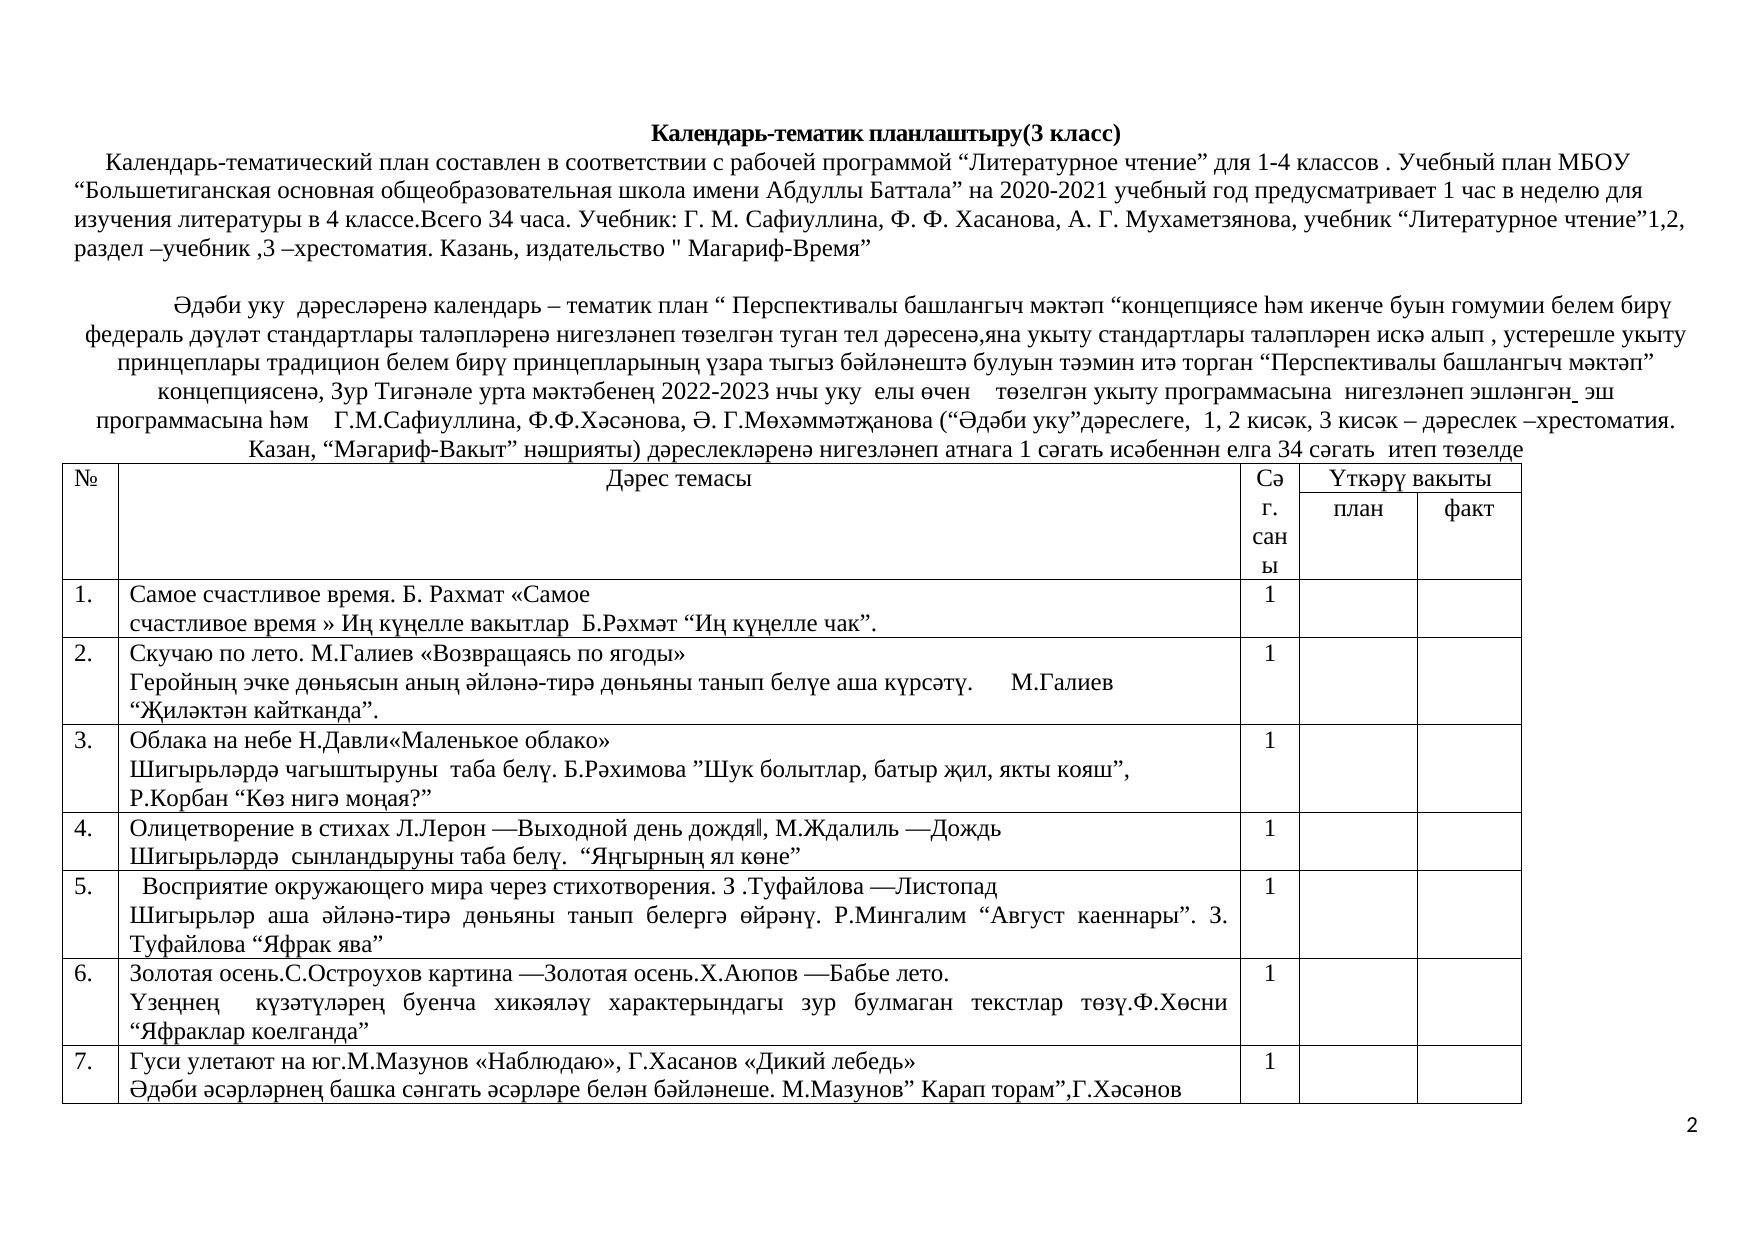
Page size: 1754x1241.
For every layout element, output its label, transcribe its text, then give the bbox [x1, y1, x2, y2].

table_cell Скучаю по лето. М.Галиев «Возвращаясь по ягоды» Геройның эчке дөньясын аның әйләнә-тирә дөньяны танып белүе аша күрсәтү. М.Галиев “Җиләктән кайтканда”. [119, 638, 1240, 724]
table_cell Облака на небе Н.Давли«Маленькое облако» Шигырьләрдә чагыштыруны таба белү. Б.Рәхимова ”Шук болытлар, батыр җил, якты кояш”, Р.Корбан “Көз нигә моңая?” [119, 725, 1240, 812]
table_cell 5. [63, 871, 118, 957]
table_cell [1418, 1046, 1521, 1103]
table_cell 1 [1241, 638, 1299, 724]
table_cell [1300, 959, 1417, 1045]
table_cell Восприятие окружающего мира через стихотворения. З .Туфайлова ―Листопад Шигырьләр аша әйләнә-тирә дөньяны танып белергә өйрәнү. Р.Мингалим “Август каеннары”. З. Туфайлова “Яфрак ява” [119, 871, 1240, 957]
table_header Дәрес темасы [119, 464, 1240, 578]
table_cell [1418, 959, 1521, 1045]
table_cell 1. [63, 580, 118, 637]
table_cell [1418, 638, 1521, 724]
table_cell 3. [63, 725, 118, 812]
table_cell [1300, 725, 1417, 812]
table_cell 1 [1241, 1046, 1299, 1103]
table_cell 1 [1241, 959, 1299, 1045]
table_cell 1 [1241, 580, 1299, 637]
table_header Үткәрү вакыты [1300, 464, 1521, 492]
table_cell 6. [63, 959, 118, 1045]
table_cell 1 [1241, 813, 1299, 870]
table_cell факт [1418, 493, 1521, 578]
text Календарь-тематический план составлен в соответствии с рабочей программой “Литературное чтение” для 1-4 классов . Учебный план МБОУ “Большетиганская основная общеобразовательная школа имени Абдуллы Баттала” на 2020-2021 учебный год предусматривает 1 час в неделю для изучения литературы в 4 классе.Всего 34 часа. Учебник: Г. М. Сафиуллина, Ф. Ф. Хасанова, А. Г. Мухаметзянова, учебник “Литературное чтение”1,2, раздел –учебник ,3 –хрестоматия. Казань, издательство " Магариф-Время” [74, 147, 1698, 262]
table_cell [1300, 638, 1417, 724]
text Календарь-тематик планлаштыру(3 класс) [74, 118, 1698, 147]
table_cell Самое счастливое время. Б. Рахмат «Самое счастливое время » Иң күңелле вакытлар Б.Рәхмәт “Иң күңелле чак”. [119, 580, 1240, 637]
table_cell [1300, 813, 1417, 870]
table_cell 1 [1241, 871, 1299, 957]
table_header № [63, 464, 118, 578]
table_cell [1418, 580, 1521, 637]
table_cell [1300, 871, 1417, 957]
text Әдәби уку дәресләренә календарь – тематик план “ Перспективалы башлангыч мәктәп “концепциясе һәм икенче буын гомумии белем бирү федераль дәүләт стандартлары таләпләренә нигезләнеп төзелгән туган тел дәресенә,яна укыту стандартлары таләпләрен искә алып , устерешле укыту принцеплары традицион белем бирү принцепларының үзара тыгыз бәйләнештә булуын тәэмин итә торган “Перспективалы башлангыч мәктәп” концепциясенә, Зур Тигәнәле урта мәктәбенең 2022-2023 нчы уку елы өчен төзелгән укыту программасына нигезләнеп эшләнгән эш программасына һәм Г.М.Сафиуллина, Ф.Ф.Хәсәнова, Ә. Г.Мөхәммәтҗанова (“Әдәби уку”дәреслеге, 1, 2 кисәк, 3 кисәк – дәреслек –хрестоматия. Казан, “Мәгариф-Вакыт” нәшрияты) дәреслекләренә нигезләнеп атнага 1 сәгать исәбеннән елга 34 сәгать итеп төзелде [74, 290, 1698, 462]
table_cell план [1300, 493, 1417, 578]
table_cell 1 [1241, 725, 1299, 812]
table_cell [1418, 871, 1521, 957]
table_cell [1418, 813, 1521, 870]
table_cell [1418, 725, 1521, 812]
table_cell Золотая осень.С.Остроухов картина ―Золотая осень.Х.Аюпов ―Бабье лето. Үзеңнең күзәтүләрең буенча хикәяләү характерындагы зур булмаган текстлар төзү.Ф.Хөсни “Яфраклар коелганда” [119, 959, 1240, 1045]
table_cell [119, 1046, 1240, 1103]
table_header Сәг. саны [1241, 464, 1299, 578]
table_cell 4. [63, 813, 118, 870]
table_cell 2. [63, 638, 118, 724]
table_cell 7. [63, 1046, 118, 1103]
table_cell [1300, 1046, 1417, 1103]
table_cell Олицетворение в стихах Л.Лерон ―Выходной день дождя‖, М.Ждалиль ―Дождь Шигырьләрдә сынландыруны таба белү. “Яңгырның ял көне” [119, 813, 1240, 870]
table_cell [1300, 580, 1417, 637]
